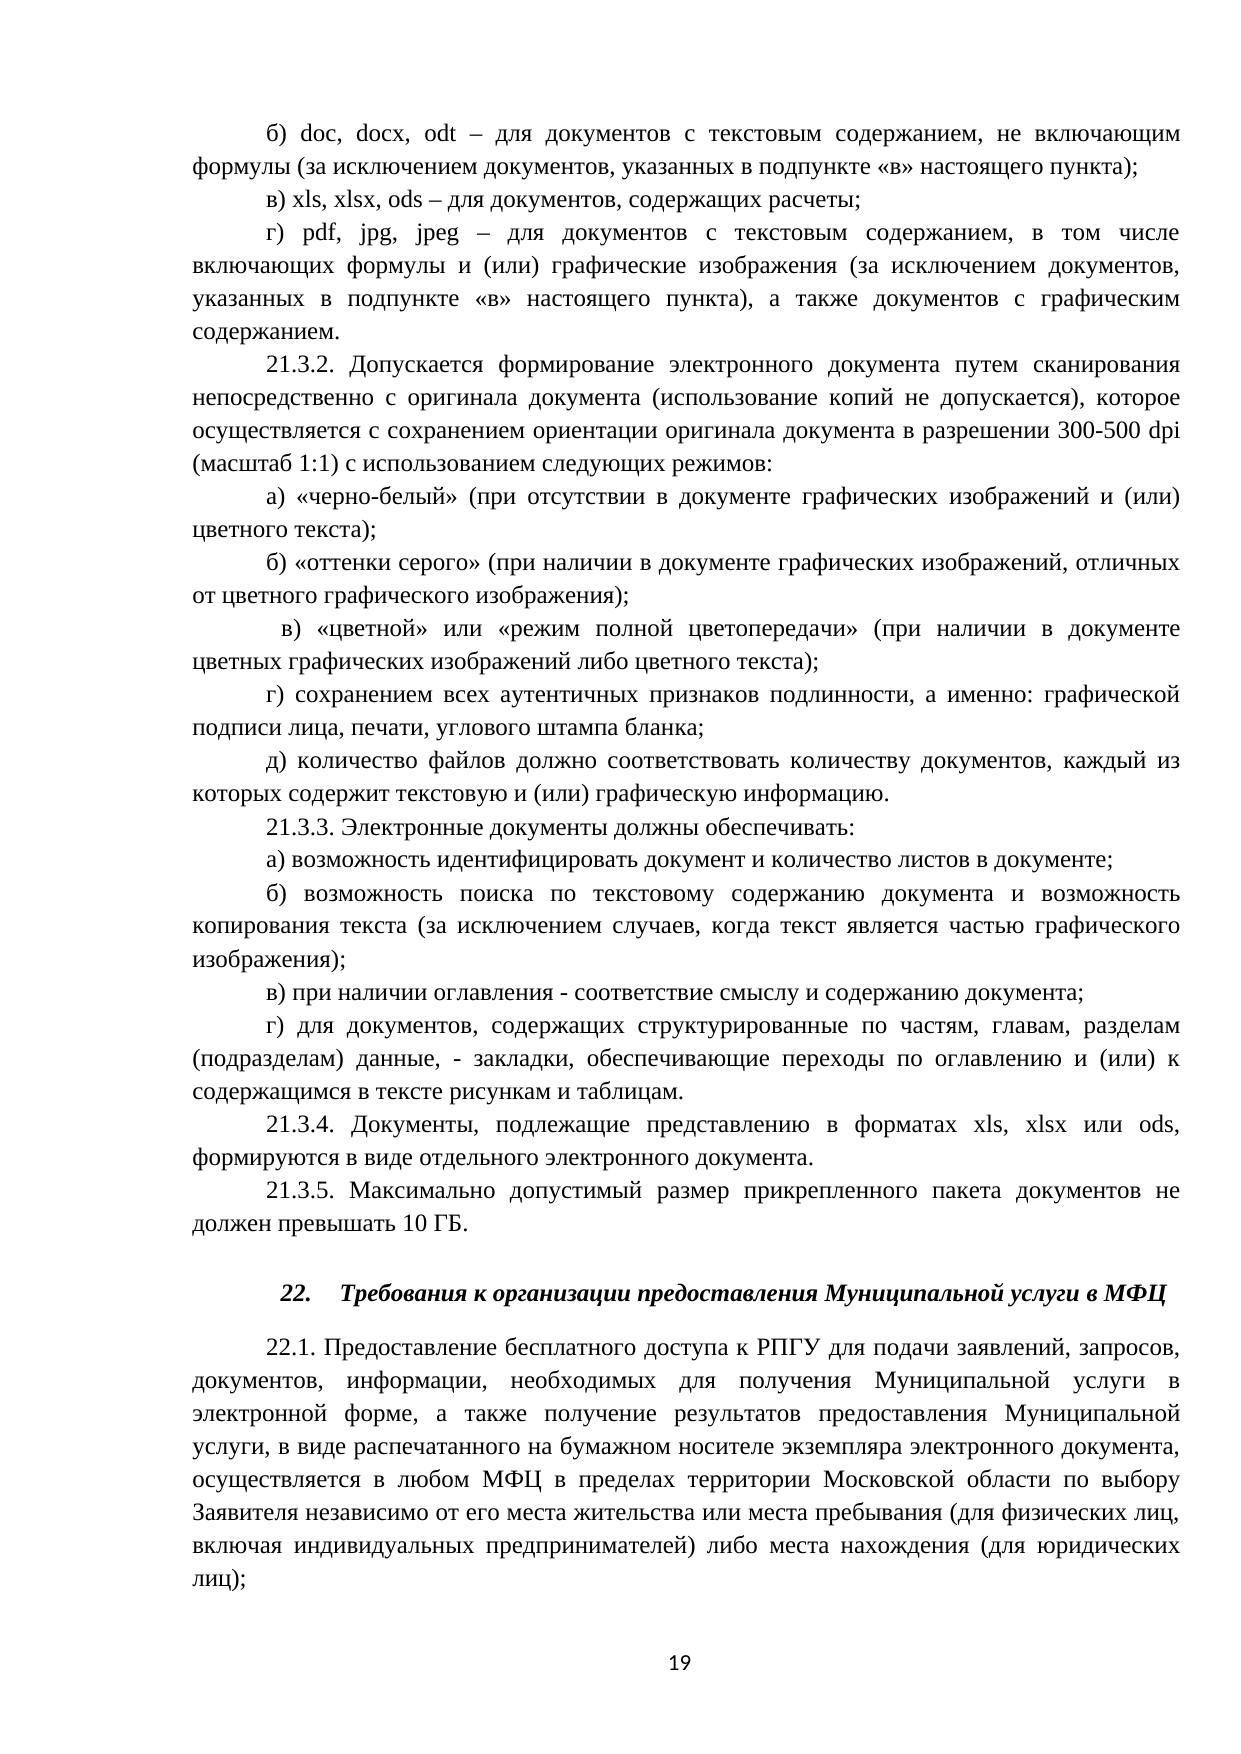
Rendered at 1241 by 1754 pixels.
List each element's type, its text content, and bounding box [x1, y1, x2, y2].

text б) doc, docx, odt – для документов с текстовым содержанием, не включающим формулы (за исключением документов, указанных в подпункте «в» настоящего пункта); [192, 118, 1181, 180]
text г) pdf, jpg, jpeg – для документов с текстовым содержанием, в том числе включающих формулы и (или) графические изображения (за исключением документов, указанных в подпункте «в» настоящего пункта), а также документов с графическим содержанием. [192, 217, 1181, 345]
text 21.3.5. Максимально допустимый размер прикрепленного пакета документов не должен превышать 10 ГБ. [192, 1175, 1181, 1237]
text 22.1. Предоставление бесплатного доступа к РПГУ для подачи заявлений, запросов, документов, информации, необходимых для получения Муниципальной услуги в электронной форме, а также получение результатов предоставления Муниципальной услуги, в виде распечатанного на бумажном носителе экземпляра электронного документа, осуществляется в любом МФЦ в пределах территории Московской области по выбору Заявителя независимо от его места жительства или места пребывания (для физических лиц, включая индивидуальных предпринимателей) либо места нахождения (для юридических лиц); [192, 1332, 1181, 1592]
text а) «черно-белый» (при отсутствии в документе графических изображений и (или) цветного текста); [192, 481, 1181, 543]
text б) «оттенки серого» (при наличии в документе графических изображений, отличных от цветного графического изображения); [192, 547, 1181, 609]
text д) количество файлов должно соответствовать количеству документов, каждый из которых содержит текстовую и (или) графическую информацию. [192, 746, 1181, 807]
text 21.3.2. Допускается формирование электронного документа путем сканирования непосредственно с оригинала документа (использование копий не допускается), которое осуществляется с сохранением ориентации оригинала документа в разрешении 300-500 dpi (масштаб 1:1) с использованием следующих режимов: [192, 349, 1181, 477]
text в) «цветной» или «режим полной цветопередачи» (при наличии в документе цветных графических изображений либо цветного текста); [192, 613, 1181, 675]
text б) возможность поиска по текстовому содержанию документа и возможность копирования текста (за исключением случаев, когда текст является частью графического изображения); [192, 878, 1181, 972]
text 21.3.3. Электронные документы должны обеспечивать: [192, 812, 1181, 840]
text а) возможность идентифицировать документ и количество листов в документе; [192, 844, 1181, 873]
text г) для документов, содержащих структурированные по частям, главам, разделам (подразделам) данные, - закладки, обеспечивающие переходы по оглавлению и (или) к содержащимся в тексте рисункам и таблицам. [192, 1010, 1181, 1104]
text в) при наличии оглавления - соответствие смыслу и содержанию документа; [192, 977, 1181, 1005]
text г) сохранением всех аутентичных признаков подлинности, а именно: графической подписи лица, печати, углового штампа бланка; [192, 679, 1181, 741]
text 21.3.4. Документы, подлежащие представлению в форматах xls, xlsx или ods, формируются в виде отдельного электронного документа. [192, 1109, 1181, 1171]
list Требования к организации предоставления Муниципальной услуги в МФЦ [192, 1278, 1181, 1307]
text в) xls, xlsx, ods – для документов, содержащих расчеты; [192, 184, 1181, 213]
